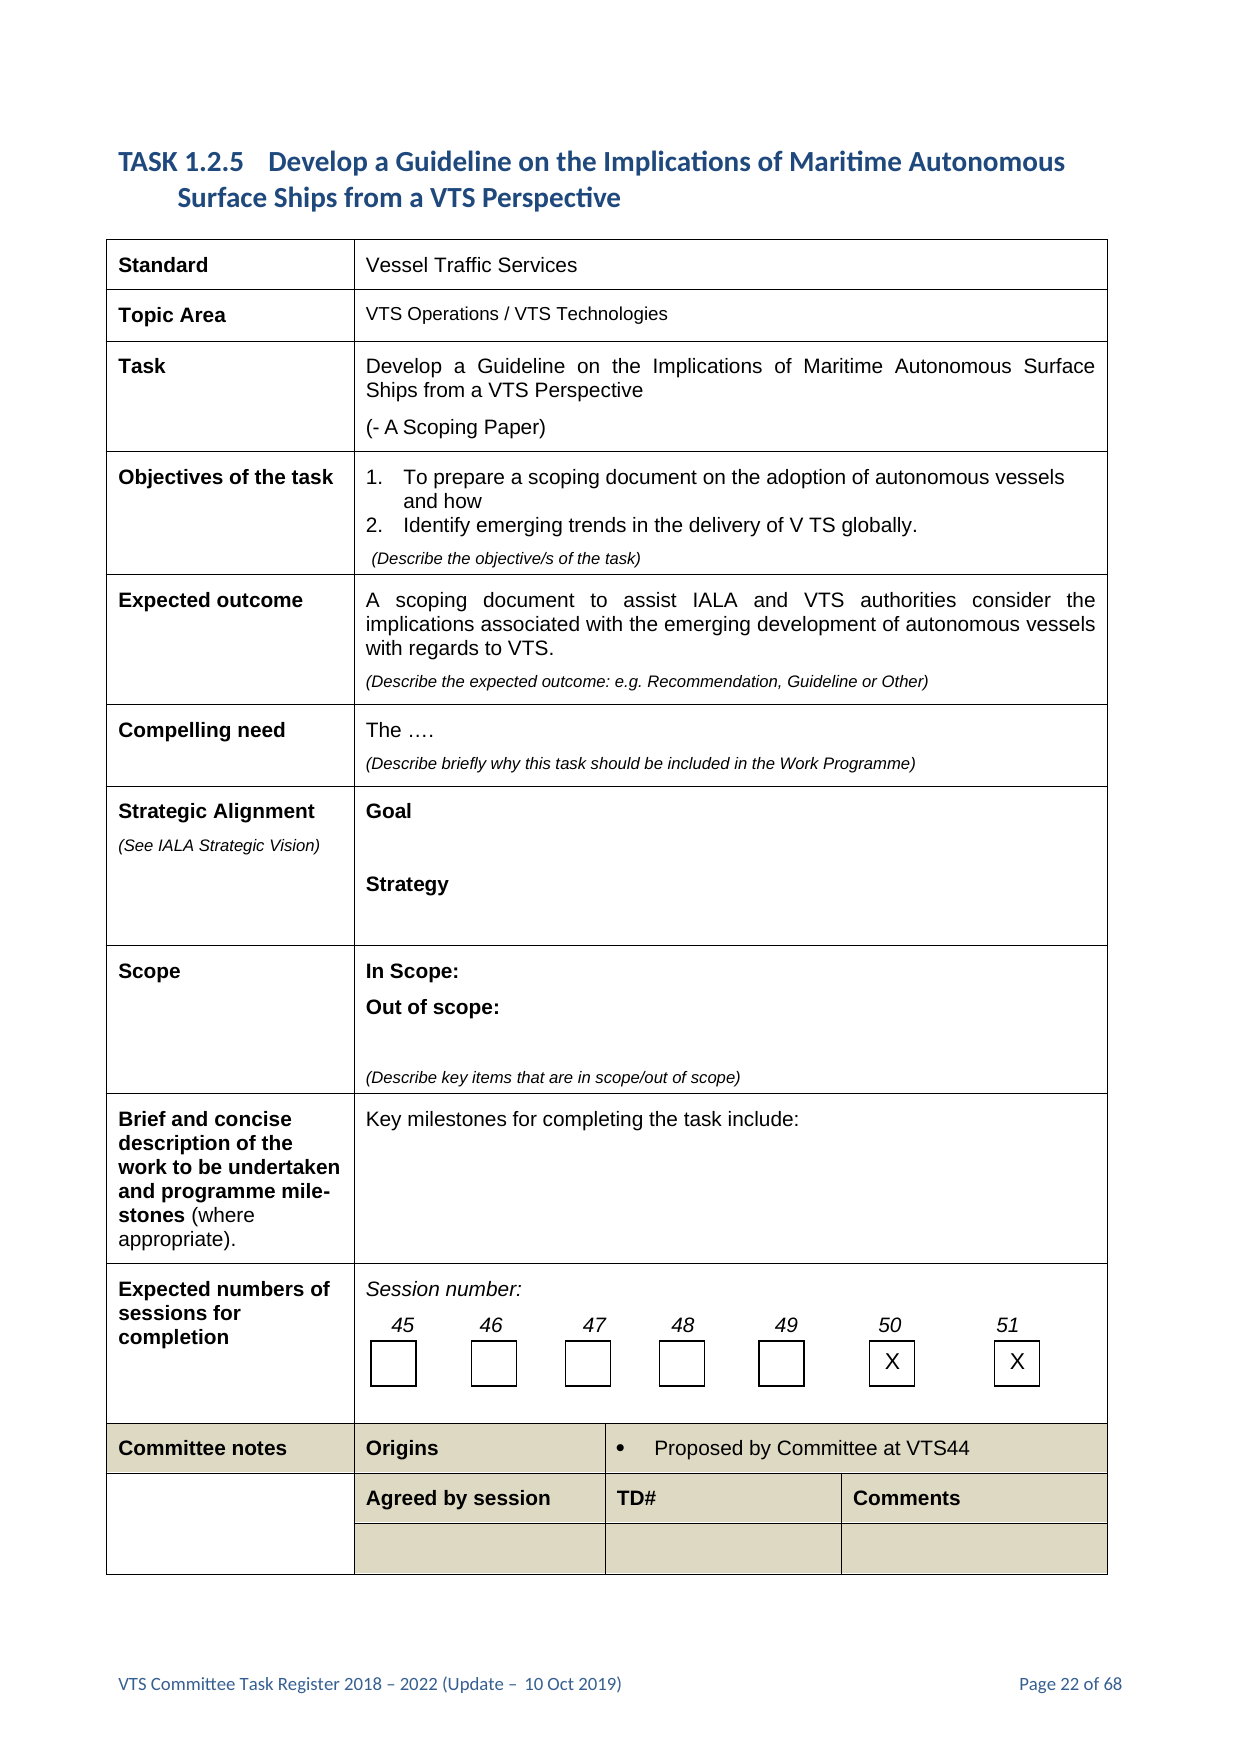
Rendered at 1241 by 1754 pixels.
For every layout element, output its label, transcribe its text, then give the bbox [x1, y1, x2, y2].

subtitle TASK 1.2.5 Develop a Guideline on the Implications of Maritime Autonomous Surface Ships from a VTS Perspective [118, 143, 1122, 214]
table_header Standard [107, 240, 354, 289]
table_cell Origins [355, 1424, 605, 1472]
table_cell To prepare a scoping document on the adoption of autonomous vessels and how Identify emerging trends in the delivery of V TS globally. (Describe the objective/s of the task) [355, 452, 1107, 574]
table_cell Compelling need [107, 705, 354, 786]
table_cell Task [107, 342, 354, 451]
table_cell Comments [842, 1474, 1107, 1522]
table_cell Key milestones for completing the task include: [355, 1094, 1107, 1263]
table_cell Session number: 45 46 47 48 49 50 51 [355, 1264, 1107, 1422]
table_cell Proposed by Committee at VTS44 [606, 1424, 1107, 1472]
table_header Vessel Traffic Services [355, 240, 1107, 289]
table_cell Brief and concise description of the work to be undertaken and programme milestones (where appropriate). [107, 1094, 354, 1263]
table_cell Goal Strategy [355, 787, 1107, 945]
table_cell [355, 1524, 605, 1573]
table_cell Strategic Alignment (See IALA Strategic Vision) [107, 787, 354, 945]
table_cell Expected numbers of sessions for completion [107, 1264, 354, 1422]
table_cell VTS Operations / VTS Technologies [355, 290, 1107, 341]
table_cell In Scope: Out of scope: (Describe key items that are in scope/out of scope) [355, 946, 1107, 1093]
table_cell Topic Area [107, 290, 354, 341]
table_cell Develop a Guideline on the Implications of Maritime Autonomous Surface Ships from a VTS Perspective (- A Scoping Paper) [355, 342, 1107, 451]
table_cell Committee notes [107, 1424, 354, 1472]
table_cell [606, 1524, 841, 1573]
table_cell [842, 1524, 1107, 1573]
table_cell A scoping document to assist IALA and VTS authorities consider the implications associated with the emerging development of autonomous vessels with regards to VTS. (Describe the expected outcome: e.g. Recommendation, Guideline or Other) [355, 575, 1107, 704]
table_cell Expected outcome [107, 575, 354, 704]
table_cell Agreed by session [355, 1474, 605, 1522]
table_cell Scope [107, 946, 354, 1093]
table_cell [107, 1474, 354, 1573]
table_cell Objectives of the task [107, 452, 354, 574]
table_cell The …. (Describe briefly why this task should be included in the Work Programme) [355, 705, 1107, 786]
table_cell TD# [606, 1474, 841, 1522]
